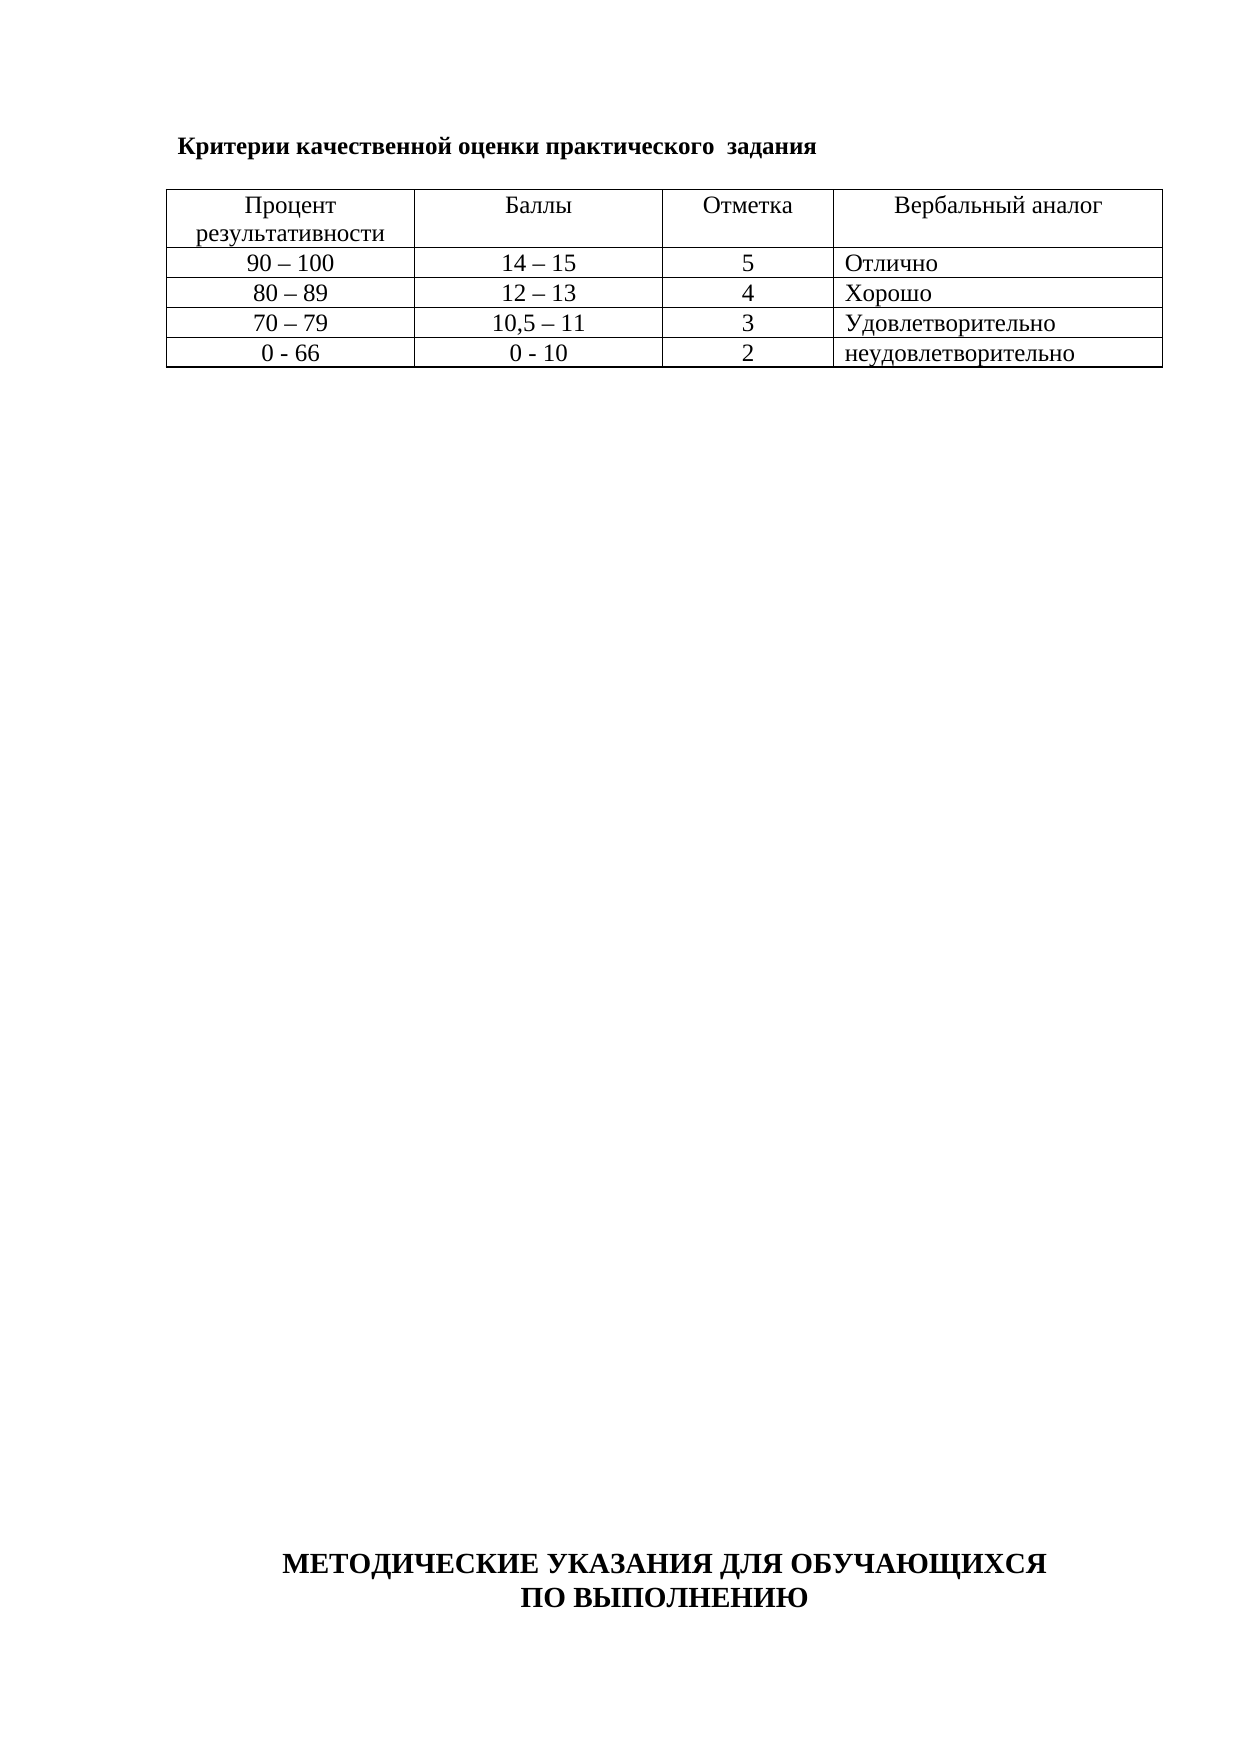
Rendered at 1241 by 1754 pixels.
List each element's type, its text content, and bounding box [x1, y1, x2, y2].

table_header Процент результативности [167, 190, 414, 247]
table_cell 2 [663, 338, 833, 366]
table_cell 10,5 – 11 [415, 308, 662, 337]
table_cell 0 - 66 [167, 338, 414, 366]
table_cell 5 [663, 248, 833, 277]
text МЕТОДИЧЕСКИЕ УКАЗАНИЯ ДЛЯ ОБУЧАЮЩИХСЯ [177, 1546, 1152, 1580]
table_cell 14 – 15 [415, 248, 662, 277]
table_header Вербальный аналог [834, 190, 1162, 247]
table_header Отметка [663, 190, 833, 247]
table_cell Хорошо [834, 278, 1162, 307]
table_cell 4 [663, 278, 833, 307]
table_cell неудовлетворительно [834, 338, 1162, 366]
table_cell 80 – 89 [167, 278, 414, 307]
text Критерии качественной оценки практического задания [177, 131, 1152, 160]
table_cell Удовлетворительно [834, 308, 1162, 337]
table_cell 70 – 79 [167, 308, 414, 337]
table_header Баллы [415, 190, 662, 247]
table_cell Отлично [834, 248, 1162, 277]
table_cell 3 [663, 308, 833, 337]
text ПО ВЫПОЛНЕНИЮ [177, 1580, 1152, 1613]
table_cell 90 – 100 [167, 248, 414, 277]
table_cell 12 – 13 [415, 278, 662, 307]
table_cell 0 - 10 [415, 338, 662, 366]
